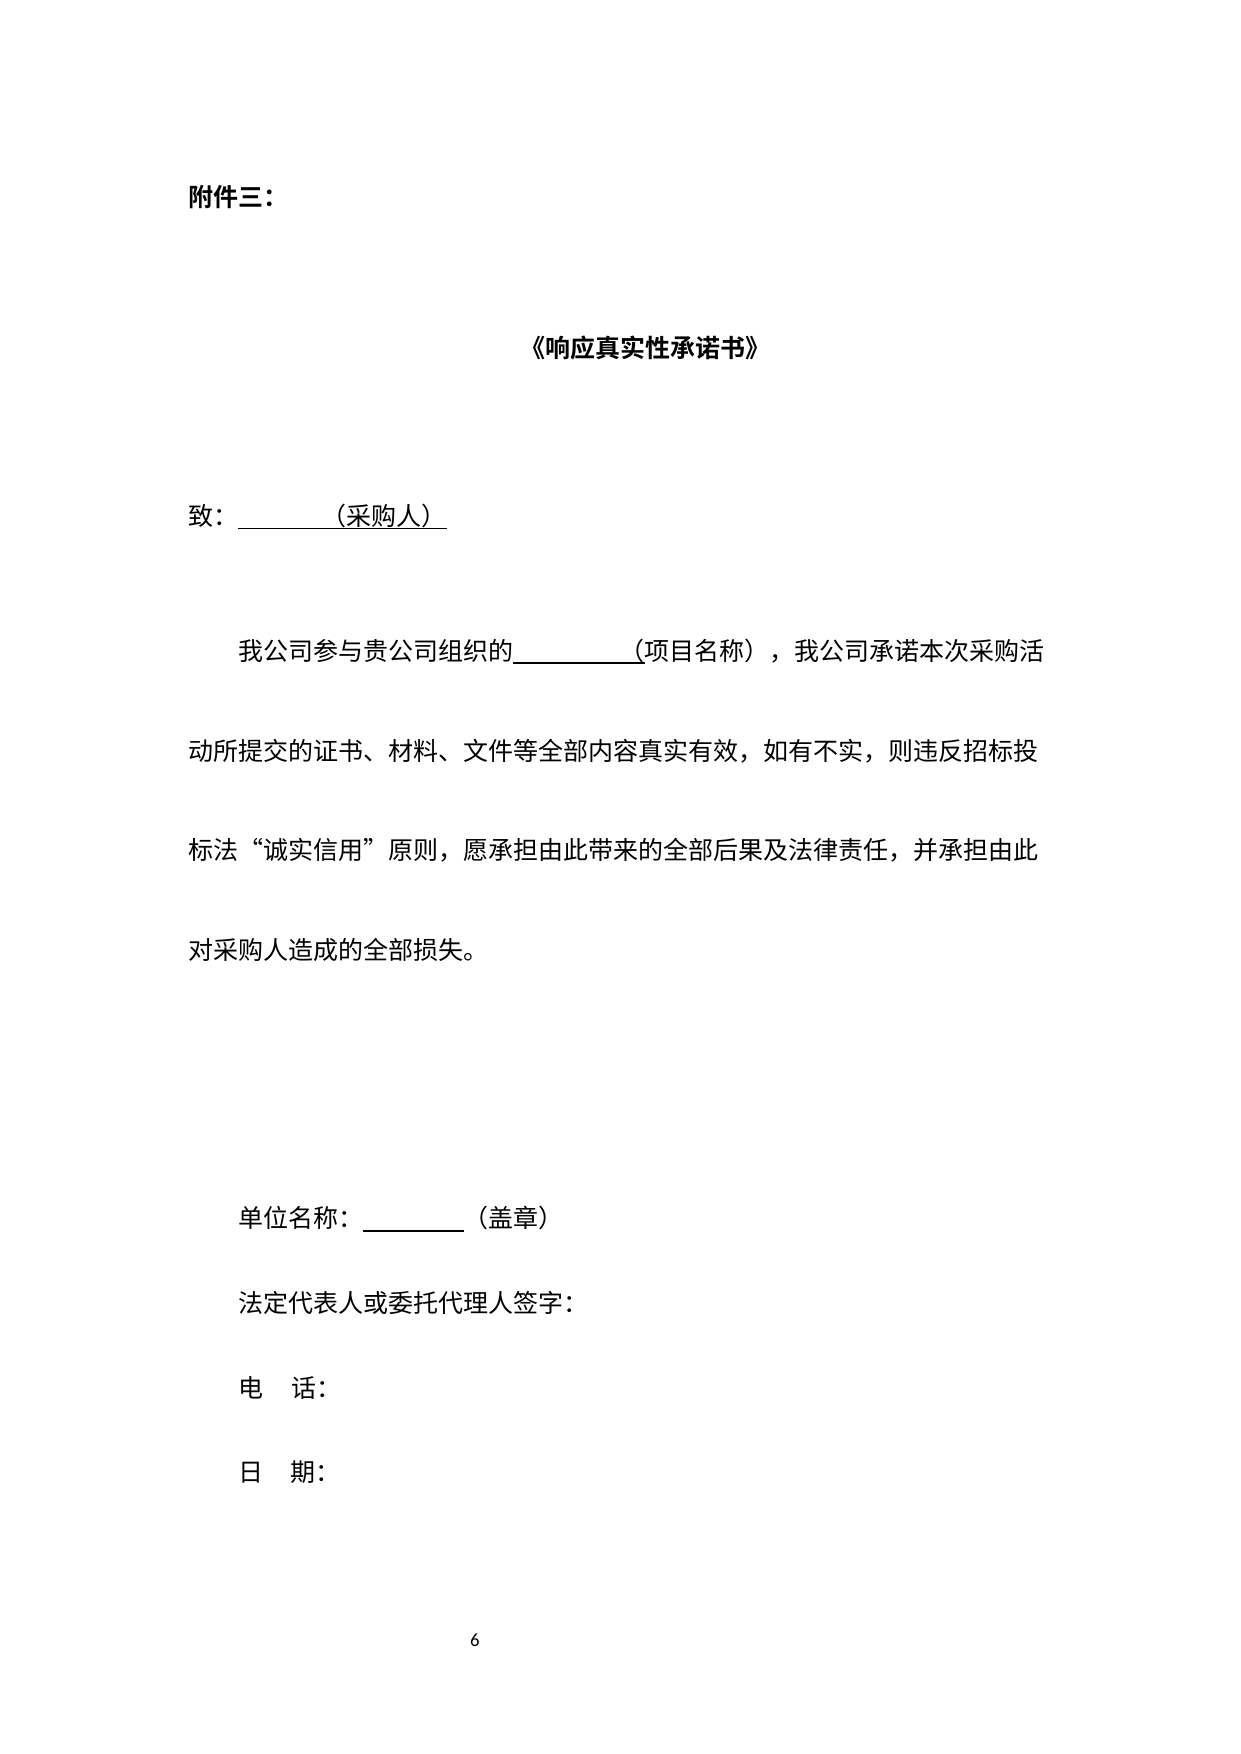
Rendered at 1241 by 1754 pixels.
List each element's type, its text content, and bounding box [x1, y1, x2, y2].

text 附件三： [188, 162, 1052, 229]
text 致： （采购人） [188, 482, 1052, 548]
text 我公司参与贵公司组织的 （项目名称），我公司承诺本次采购活动所提交的证书、材料、文件等全部内容真实有效，如有不实，则违反招标投标法“诚实信用”原则，愿承担由此带来的全部后果及法律责任，并承担由此对采购人造成的全部损失。 [188, 616, 1052, 982]
text 单位名称： （盖章） [188, 1184, 1052, 1250]
text 电 话： [188, 1353, 1052, 1419]
text 日 期： [188, 1438, 1052, 1504]
text 《响应真实性承诺书》 [188, 313, 1052, 380]
text 法定代表人或委托代理人签字： [188, 1268, 1052, 1335]
